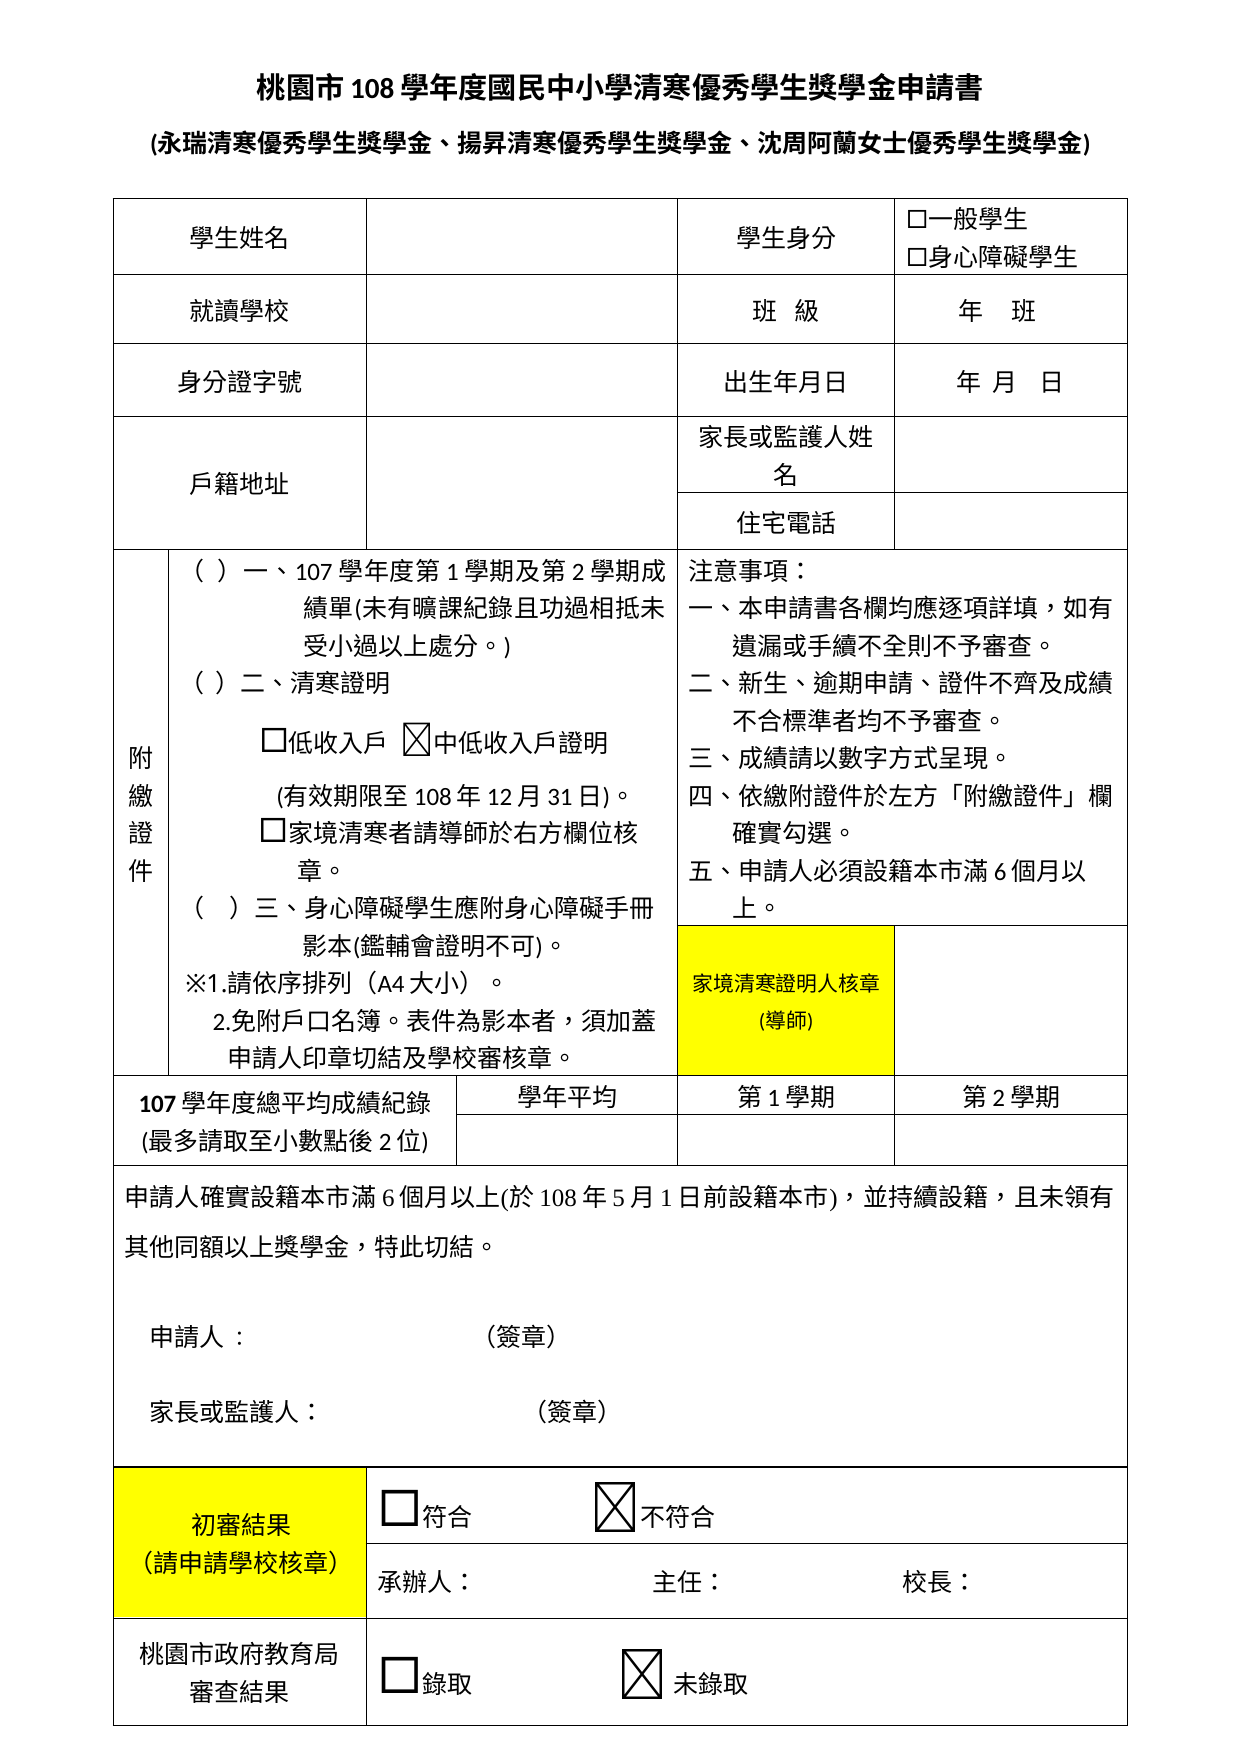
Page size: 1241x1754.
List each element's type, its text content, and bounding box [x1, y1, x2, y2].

table_cell 桃園市政府教育局 審查結果 [114, 1619, 366, 1725]
table_cell 家長或監護人姓名 [678, 417, 894, 492]
table_cell [895, 417, 1127, 492]
table_cell [678, 1115, 894, 1165]
table_cell 初審結果 （請申請學校核章） [114, 1468, 366, 1617]
table_cell 戶籍地址 [114, 417, 366, 549]
table_cell 就讀學校 [114, 275, 366, 343]
table_cell 附繳證件 [114, 550, 168, 1075]
table_cell 學年平均 [457, 1076, 677, 1114]
table_cell 107學年度總平均成績紀錄 (最多請取至小數點後2位) [114, 1076, 456, 1165]
table_cell [895, 926, 1127, 1075]
table_cell [367, 275, 677, 343]
table_header 學生姓名 [114, 199, 366, 274]
table_cell 年 班 [895, 275, 1127, 343]
table_header 學生身分 [678, 199, 894, 274]
table_cell 班 級 [678, 275, 894, 343]
table_cell 申請人確實設籍本市滿6個月以上(於108年5月1日前設籍本市)，並持續設籍，且未領有其他同額以上獎學金，特此切結。 申請人 ： （簽章） 家長或監護人： （簽章） [114, 1166, 1127, 1466]
table_cell [367, 344, 677, 416]
table_cell 承辦人： 主任： 校長： [367, 1544, 1127, 1617]
table_cell 出生年月日 [678, 344, 894, 416]
table_cell [895, 493, 1127, 549]
table_cell [895, 1115, 1127, 1165]
table_cell （ ）一、107學年度第1學期及第2學期成績單(未有曠課紀錄且功過相抵未受小過以上處分。) （ ）二、清寒證明 低收入戶 中低收入戶證明 (有效期限至108年12月31日)。 家境清寒者請導師於右方欄位核章。 （ ）三、身心障礙學生應附身心障礙手冊影本(鑑輔會證明不可)。 ※1.請依序排列（A4大小）。 2.免附戶口名簿。表件為影本者，須加蓋申請人印章切結及學校審核章。 [169, 550, 677, 1075]
table_cell [457, 1115, 677, 1165]
table_cell 年 月 日 [895, 344, 1127, 416]
table_cell 身分證字號 [114, 344, 366, 416]
table_cell 注意事項： 一、本申請書各欄均應逐項詳填，如有遺漏或手續不全則不予審查。 二、新生、逾期申請、證件不齊及成績不合標準者均不予審查。 三、成績請以數字方式呈現。 四、依繳附證件於左方「附繳證件」欄確實勾選。 五、申請人必須設籍本市滿6個月以上。 [678, 550, 1127, 925]
table_cell 錄取 未錄取 [367, 1619, 1127, 1725]
text (永瑞清寒優秀學生獎學金、揚昇清寒優秀學生獎學金、沈周阿蘭女士優秀學生獎學金) [112, 123, 1128, 161]
table_cell 符合 不符合 [367, 1468, 1127, 1542]
table_header 一般學生 身心障礙學生 [895, 199, 1127, 274]
table_cell [367, 417, 677, 549]
table_cell 第2學期 [895, 1076, 1127, 1114]
text 桃園市108學年度國民中小學清寒優秀學生獎學金申請書 [112, 48, 1128, 123]
table_cell 第1學期 [678, 1076, 894, 1114]
table_cell 家境清寒證明人核章 (導師) [678, 926, 894, 1075]
table_cell 住宅電話 [678, 493, 894, 549]
table_header [367, 199, 677, 274]
